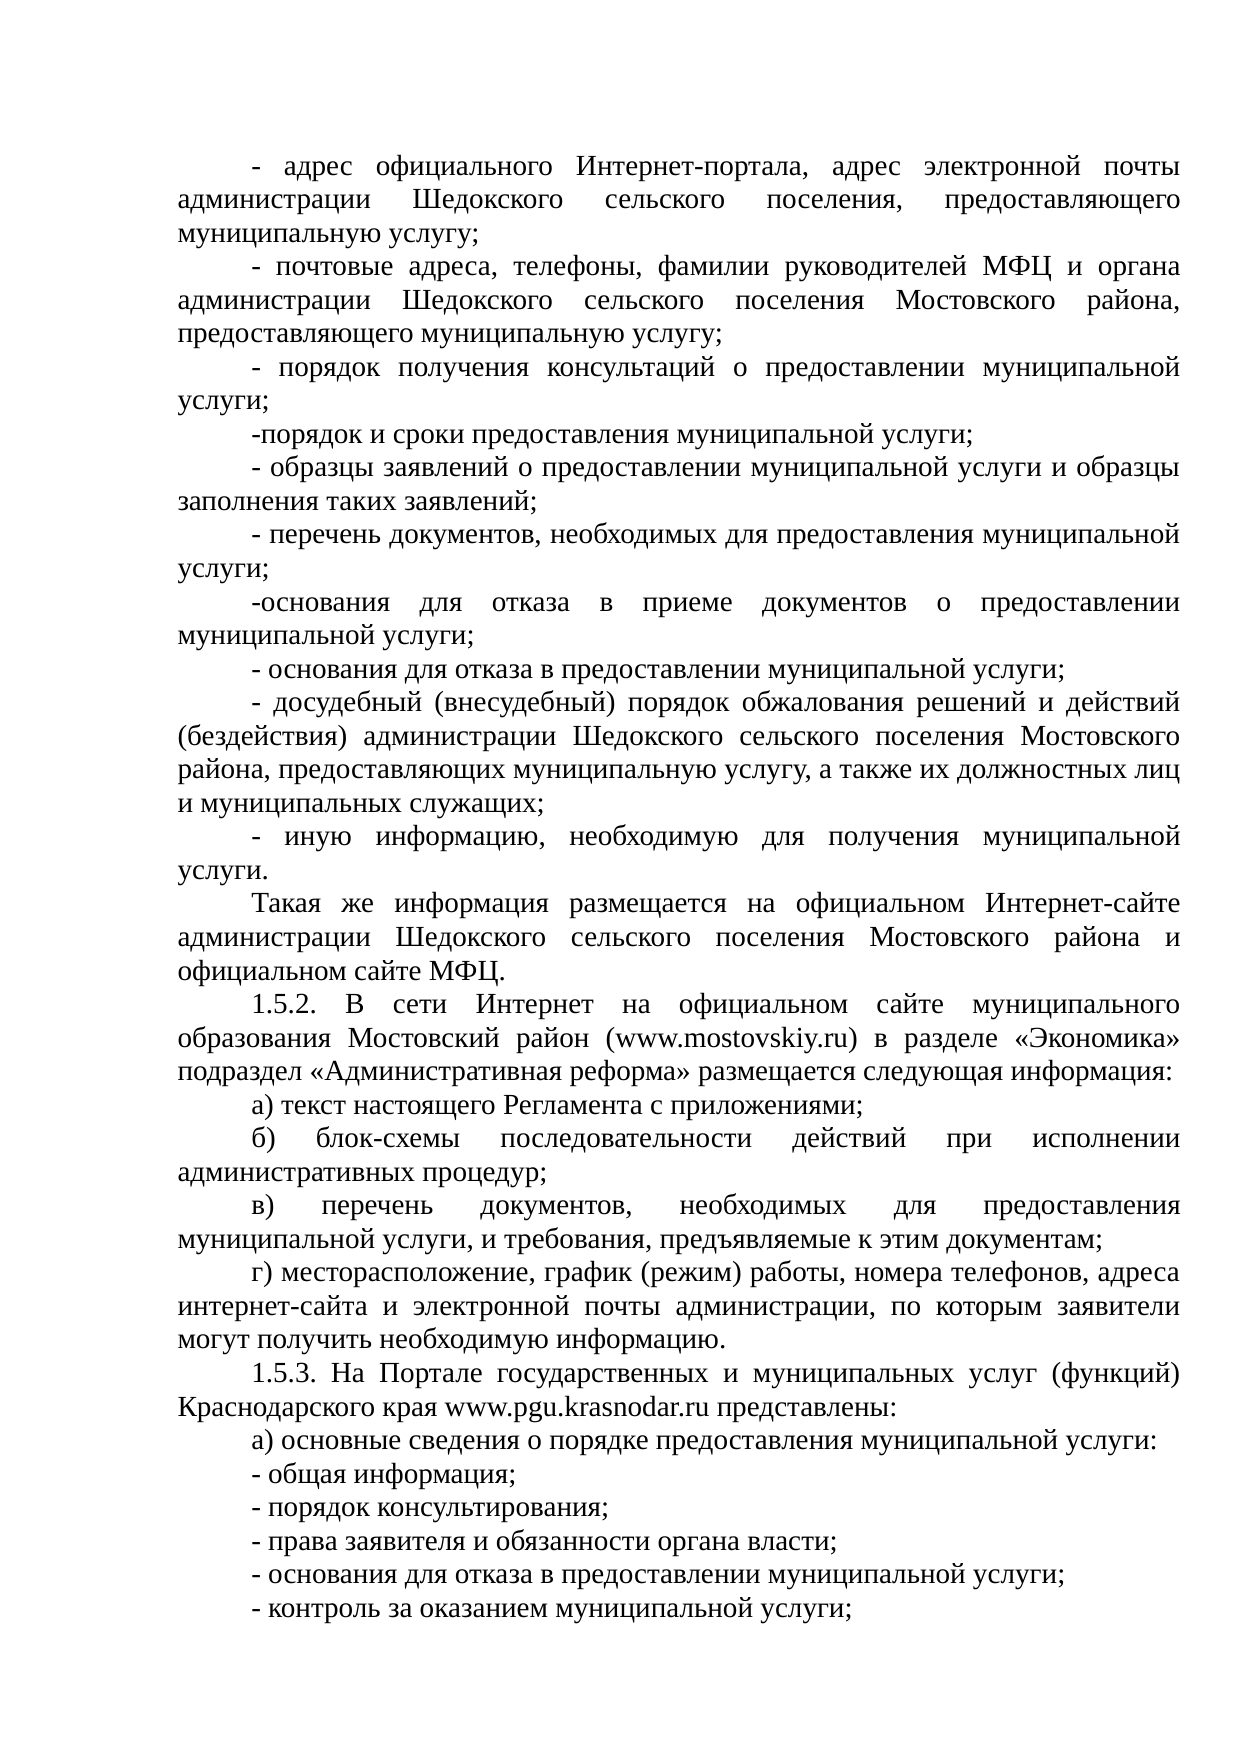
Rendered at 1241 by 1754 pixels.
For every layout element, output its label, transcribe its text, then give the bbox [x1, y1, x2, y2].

text а) текст настоящего Регламента с приложениями; [177, 1087, 1181, 1120]
text -порядок и сроки предоставления муниципальной услуги; [177, 416, 1181, 449]
text - почтовые адреса, телефоны, фамилии руководителей МФЦ и органа администрации Шедокского сельского поселения Мостовского района, предоставляющего муниципальную услугу; [177, 248, 1181, 349]
text Такая же информация размещается на официальном Интернет-сайте администрации Шедокского сельского поселения Мостовского района и официальном сайте МФЦ. [177, 886, 1181, 986]
text 1.5.2. В сети Интернет на официальном сайте муниципального образования Мостовский район (www.mostovskiy.ru) в разделе «Экономика» подраздел «Административная реформа» размещается следующая информация: [177, 986, 1181, 1087]
text - контроль за оказанием муниципальной услуги; [177, 1590, 1181, 1623]
text - адрес официального Интернет-портала, адрес электронной почты администрации Шедокского сельского поселения, предоставляющего муниципальную услугу; [177, 148, 1181, 248]
text - порядок консультирования; [177, 1489, 1181, 1523]
text г) месторасположение, график (режим) работы, номера телефонов, адреса интернет-сайта и электронной почты администрации, по которым заявители могут получить необходимую информацию. [177, 1254, 1181, 1355]
text - образцы заявлений о предоставлении муниципальной услуги и образцы заполнения таких заявлений; [177, 449, 1181, 517]
text - досудебный (внесудебный) порядок обжалования решений и действий (бездействия) администрации Шедокского сельского поселения Мостовского района, предоставляющих муниципальную услугу, а также их должностных лиц и муниципальных служащих; [177, 684, 1181, 818]
text - основания для отказа в предоставлении муниципальной услуги; [177, 1556, 1181, 1590]
text а) основные сведения о порядке предоставления муниципальной услуги: [177, 1422, 1181, 1456]
text - иную информацию, необходимую для получения муниципальной услуги. [177, 818, 1181, 886]
text -основания для отказа в приеме документов о предоставлении муниципальной услуги; [177, 584, 1181, 651]
text - права заявителя и обязанности органа власти; [177, 1523, 1181, 1556]
text - основания для отказа в предоставлении муниципальной услуги; [177, 651, 1181, 684]
text б) блок-схемы последовательности действий при исполнении административных процедур; [177, 1120, 1181, 1187]
text - порядок получения консультаций о предоставлении муниципальной услуги; [177, 349, 1181, 416]
text 1.5.3. На Портале государственных и муниципальных услуг (функций) Краснодарского края www.pgu.krasnodar.ru представлены: [177, 1355, 1181, 1422]
text - общая информация; [177, 1456, 1181, 1489]
text в) перечень документов, необходимых для предоставления муниципальной услуги, и требования, предъявляемые к этим документам; [177, 1187, 1181, 1254]
text - перечень документов, необходимых для предоставления муниципальной услуги; [177, 517, 1181, 584]
